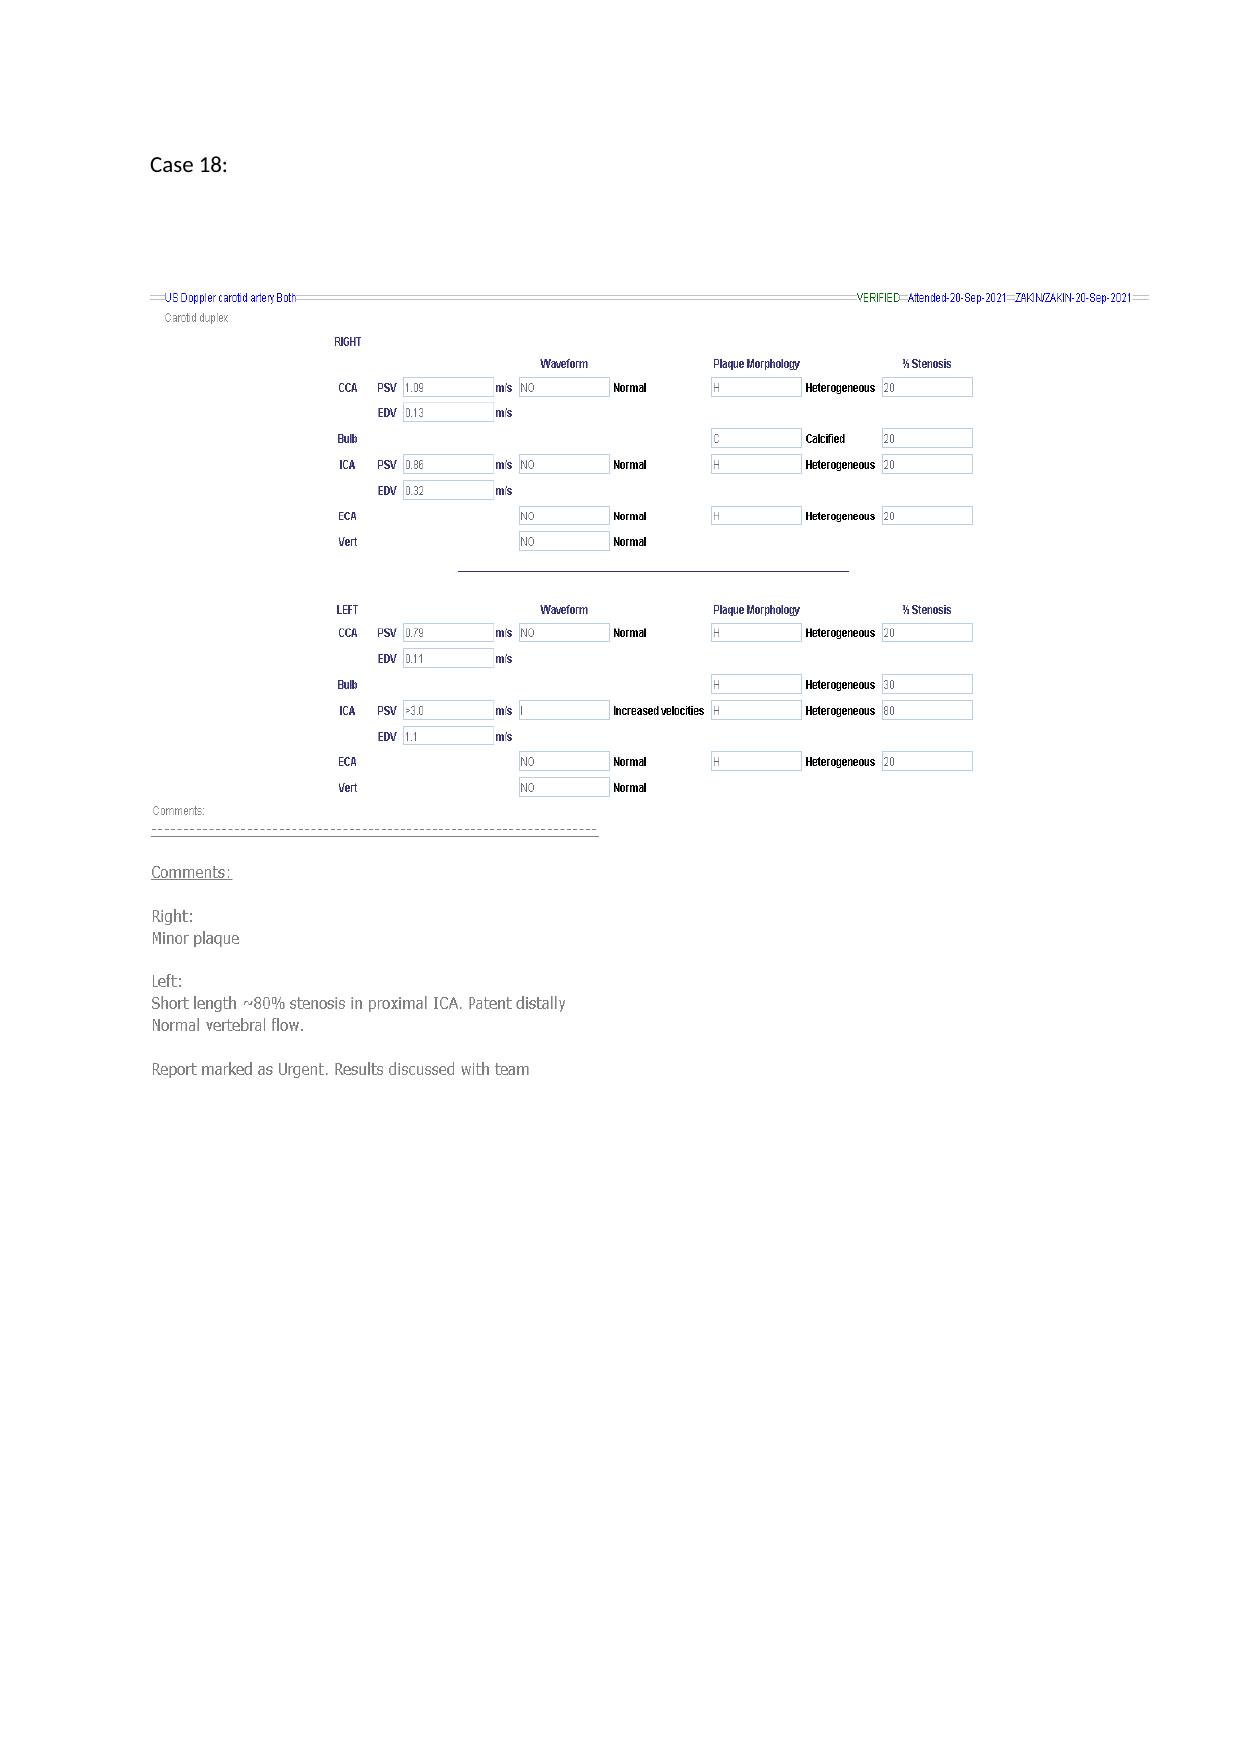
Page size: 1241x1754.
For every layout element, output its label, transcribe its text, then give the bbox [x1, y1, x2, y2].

text Case 18: [150, 150, 1090, 178]
picture [150, 290, 1152, 1080]
